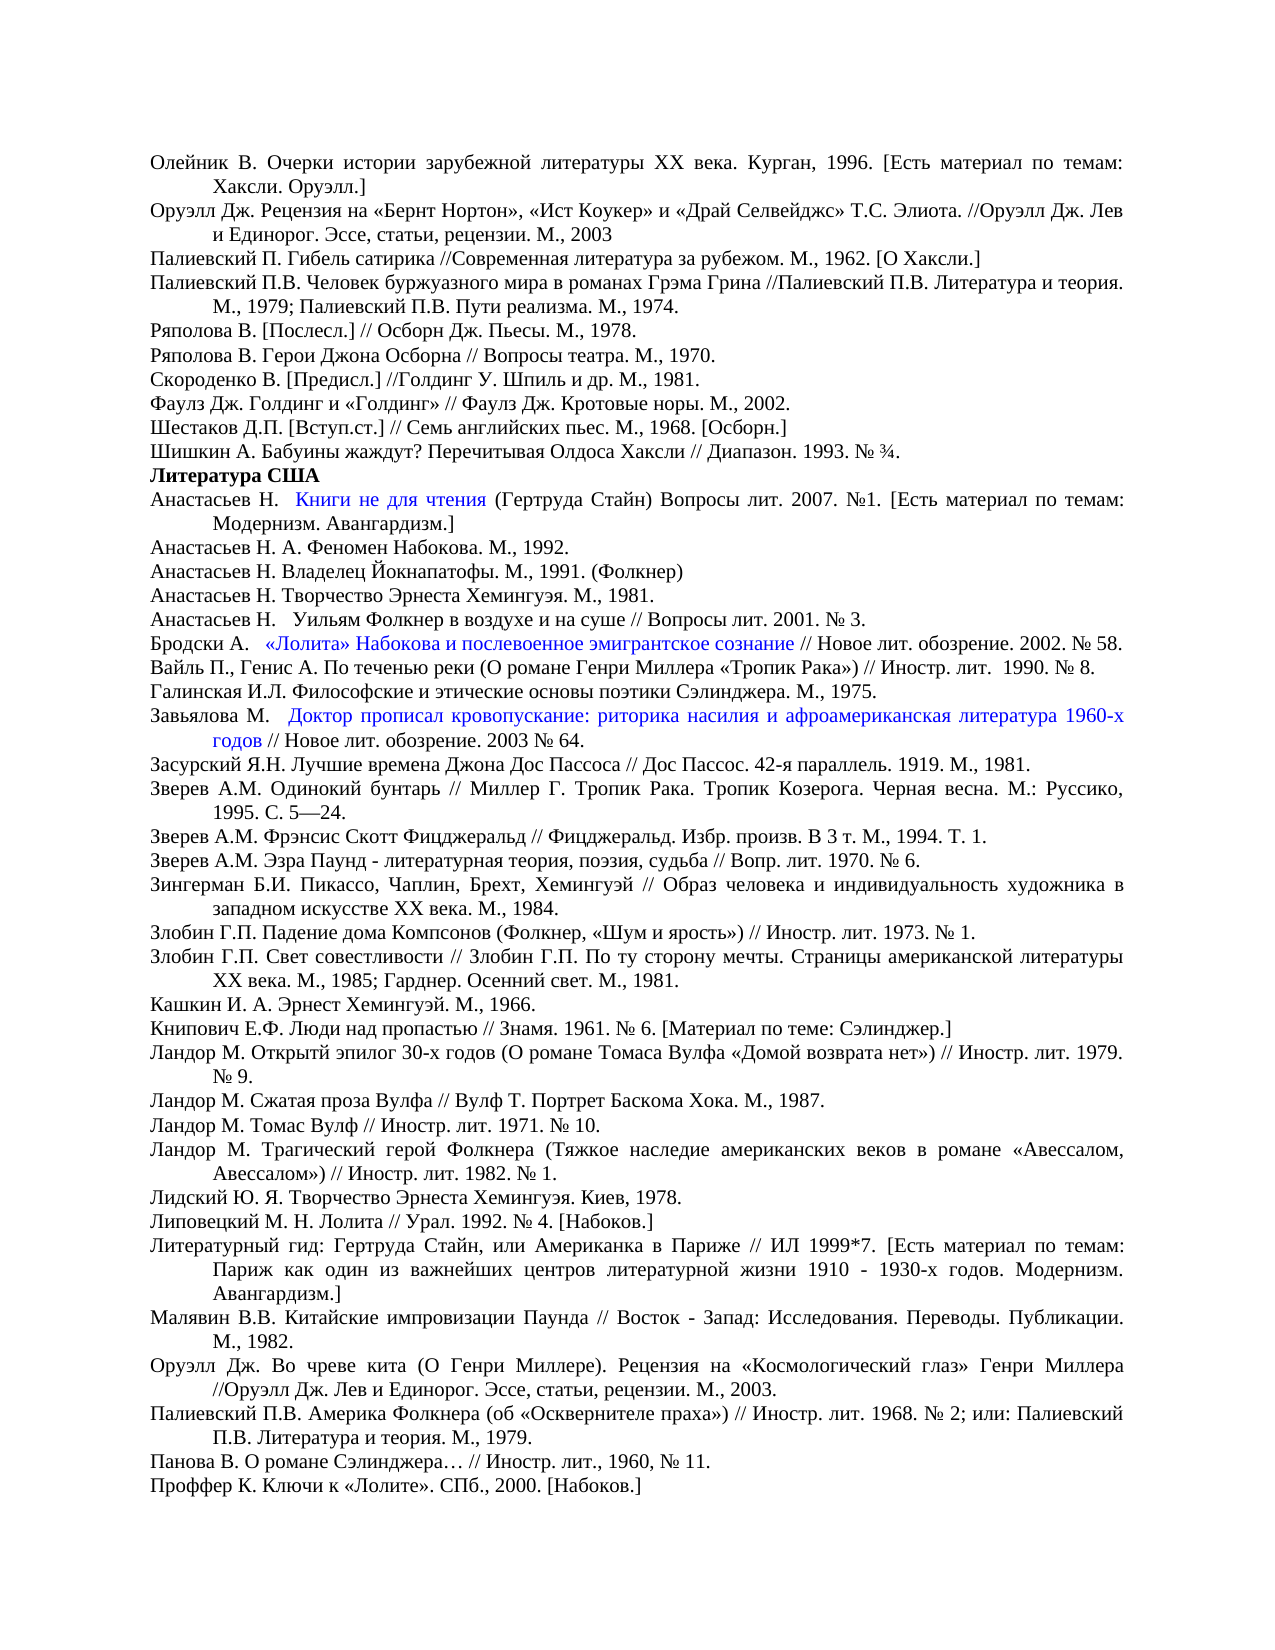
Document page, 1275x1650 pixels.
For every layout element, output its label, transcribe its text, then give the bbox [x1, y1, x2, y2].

text Оруэлл Дж. Во чреве кита (О Генри Миллере). Рецензия на «Космологический глаз» Генри Миллера //Оруэлл Дж. Лев и Единорог. Эссе, статьи, рецензии. М., 2003. [150, 1353, 1125, 1401]
text Лидский Ю. Я. Творчество Эрнеста Хемингуэя. Киев, 1978. [150, 1185, 1125, 1209]
text Ландор М. Трагический герой Фолкнера (Тяжкое наследие американских веков в романе «Авессалом, Авессалом») // Иностр. лит. 1982. № 1. [150, 1137, 1125, 1185]
text Шестаков Д.П. [Вступ.ст.] // Семь английских пьес. М., 1968. [Осборн.] [150, 415, 1125, 439]
text Фаулз Дж. Голдинг и «Голдинг» // Фаулз Дж. Кротовые норы. М., 2002. [150, 391, 1125, 415]
text Анастасьев Н. Творчество Эрнеста Хемингуэя. М., 1981. [150, 583, 1125, 607]
text Олейник В. Очерки истории зарубежной литературы ХХ века. Курган, 1996. [Есть материал по темам: Хаксли. Оруэлл.] [150, 150, 1125, 198]
text Злобин Г.П. Падение дома Компсонов (Фолкнер, «Шум и ярость») // Иностр. лит. 1973. № 1. [150, 920, 1125, 944]
text Зингерман Б.И. Пикассо, Чаплин, Брехт, Хемингуэй // Образ человека и индивидуальность художника в западном искусстве ХХ века. М., 1984. [150, 872, 1125, 920]
text Шишкин А. Бабуины жаждут? Перечитывая Олдоса Хаксли // Диапазон. 1993. № ¾. [150, 439, 1125, 463]
text Анастасьев Н. Уильям Фолкнер в воздухе и на суше // Вопросы лит. 2001. № 3. [150, 607, 1125, 631]
text Зверев А.М. Фрэнсис Скотт Фицджеральд // Фицджеральд. Избр. произв. В 3 т. М., 1994. Т. 1. [150, 824, 1125, 848]
text Ландор М. Томас Вулф // Иностр. лит. 1971. № 10. [150, 1112, 1125, 1137]
text Литература США [150, 463, 1125, 487]
text Бродски А. «Лолита» Набокова и послевоенное эмигрантское сознание // Новое лит. обозрение. 2002. № 58. [150, 631, 1125, 655]
text Зверев А.М. Эзра Паунд - литературная теория, поэзия, судьба // Вопр. лит. 1970. № 6. [150, 848, 1125, 872]
text Палиевский П.В. Америка Фолкнера (об «Осквернителе праха») // Иностр. лит. 1968. № 2; или: Палиевский П.В. Литература и теория. М., 1979. [150, 1401, 1125, 1449]
text Ландор М. Открытй эпилог 30-х годов (О романе Томаса Вулфа «Домой возврата нет») // Иностр. лит. 1979. № 9. [150, 1040, 1125, 1088]
text Ландор М. Сжатая проза Вулфа // Вулф Т. Портрет Баскома Хока. М., 1987. [150, 1088, 1125, 1112]
text Оруэлл Дж. Рецензия на «Бернт Нортон», «Ист Коукер» и «Драй Селвейджс» Т.С. Элиота. //Оруэлл Дж. Лев и Единорог. Эссе, статьи, рецензии. М., 2003 [150, 198, 1125, 246]
text Литературный гид: Гертруда Стайн, или Американка в Париже // ИЛ 1999*7. [Есть материал по темам: Париж как один из важнейших центров литературной жизни 1910 - 1930-х годов. Модернизм. Авангардизм.] [150, 1233, 1125, 1305]
text Галинская И.Л. Философские и этические основы поэтики Сэлинджера. М., 1975. [150, 679, 1125, 703]
text Вайль П., Генис А. По теченью реки (О романе Генри Миллера «Тропик Рака») // Иностр. лит. 1990. № 8. [150, 655, 1125, 679]
text Кашкин И. А. Эрнест Хемингуэй. М., 1966. [150, 992, 1125, 1016]
text Ряполова В. [Послесл.] // Осборн Дж. Пьесы. М., 1978. [150, 318, 1125, 342]
text Злобин Г.П. Свет совестливости // Злобин Г.П. По ту сторону мечты. Страницы американской литературы ХХ века. М., 1985; Гарднер. Осенний свет. М., 1981. [150, 944, 1125, 992]
text Зверев А.М. Одинокий бунтарь // Миллер Г. Тропик Рака. Тропик Козерога. Черная весна. М.: Руссико, 1995. С. 5—24. [150, 776, 1125, 824]
text Анастасьев Н. Книги не для чтения (Гертруда Стайн) Вопросы лит. 2007. №1. [Есть материал по темам: Модернизм. Авангардизм.] [150, 487, 1125, 535]
text Анастасьев Н. Владелец Йокнапатофы. М., 1991. (Фолкнер) [150, 559, 1125, 583]
text Завьялова М. Доктор прописал кровопускание: риторика насилия и афроамериканская литература 1960-х годов // Новое лит. обозрение. 2003 № 64. [150, 703, 1125, 752]
text Малявин В.В. Китайские импровизации Паунда // Восток - Запад: Исследования. Переводы. Публикации. М., 1982. [150, 1305, 1125, 1353]
text Проффер К. Ключи к «Лолите». СПб., 2000. [Набоков.] [150, 1473, 1125, 1497]
text Липовецкий М. Н. Лолита // Урал. 1992. № 4. [Набоков.] [150, 1209, 1125, 1233]
text Книпович Е.Ф. Люди над пропастью // Знамя. 1961. № 6. [Материал по теме: Сэлинджер.] [150, 1016, 1125, 1040]
text Скороденко В. [Предисл.] //Голдинг У. Шпиль и др. М., 1981. [150, 367, 1125, 391]
text Анастасьев Н. А. Феномен Набокова. М., 1992. [150, 535, 1125, 559]
text Засурский Я.Н. Лучшие времена Джона Дос Пассоса // Дос Пассос. 42-я параллель. ., 1981. [150, 752, 1125, 776]
text Панова В. О романе Сэлинджера… // Иностр. лит., 1960, № 11. [150, 1449, 1125, 1473]
text Палиевский П. Гибель сатирика //Современная литература за рубежом. М., 1962. [О Хаксли.] [150, 246, 1125, 270]
text Ряполова В. Герои Джона Осборна // Вопросы театра. М., 1970. [150, 342, 1125, 367]
text Палиевский П.В. Человек буржуазного мира в романах Грэма Грина //Палиевский П.В. Литература и теория. М., 1979; Палиевский П.В. Пути реализма. М., 1974. [150, 270, 1125, 318]
